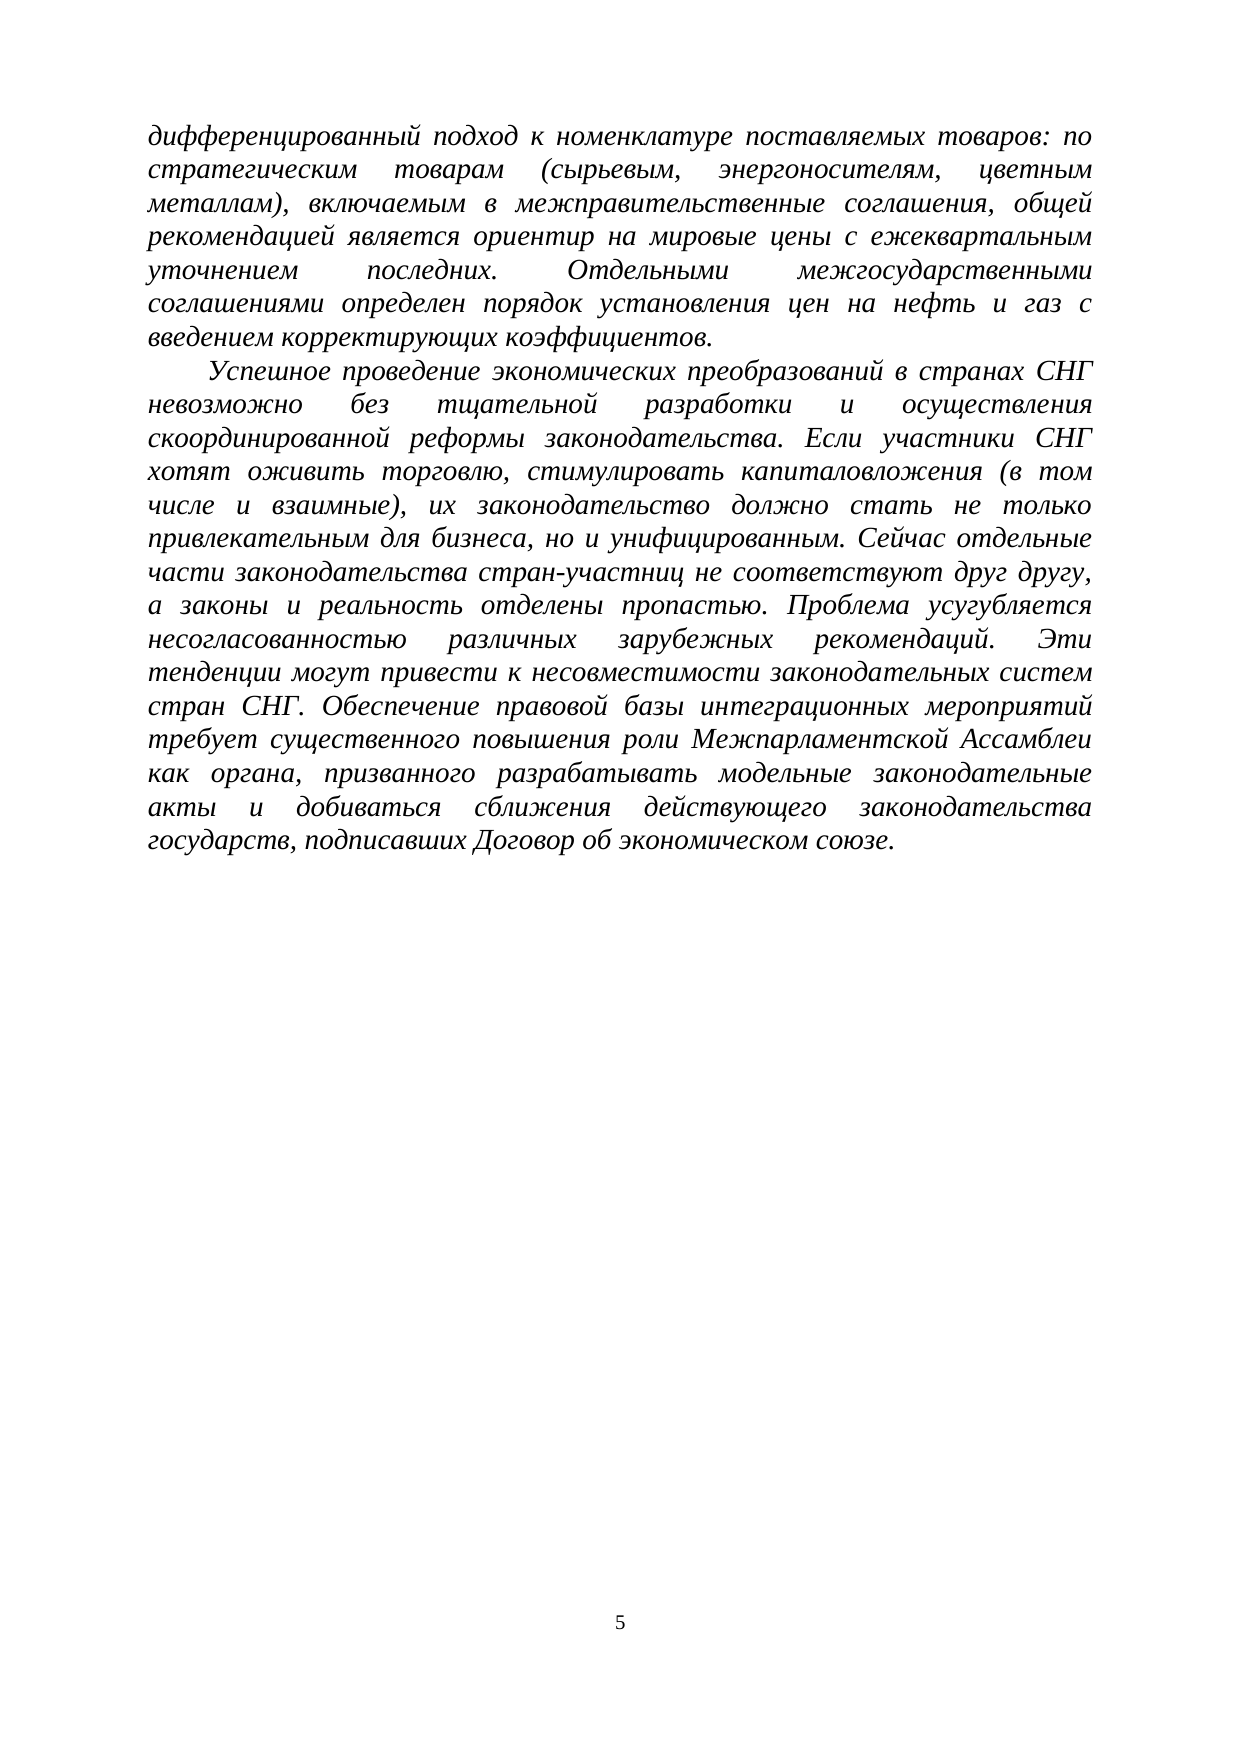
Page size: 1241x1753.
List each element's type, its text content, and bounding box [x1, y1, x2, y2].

text Успешное проведение экономических преобразований в странах СНГ невозможно без тщательной разработки и осуществления скоординированной реформы законодательства. Если участники СНГ хотят оживить торговлю, стимулировать капиталовложения (в том числе и взаимные), их законодательство должно стать не только привлекательным для бизнеса, но и унифицированным. Сейчас отдельные части законодательства стран-участниц не соответствуют друг другу, а законы и реальность отделены пропастью. Проблема усугубляется несогласованностью различных зарубежных рекомендаций. Эти тенденции могут привести к несовместимости законодательных систем стран СНГ. Обеспечение правовой базы интеграционных мероприятий требует существенного повышения роли Межпарламентской Ассамблеи как органа, призванного разрабатывать модельные законодательные акты и добиваться сближения действующего законодательства государств, подписавших Договор об экономическом союзе. [148, 353, 1092, 856]
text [148, 118, 1092, 353]
